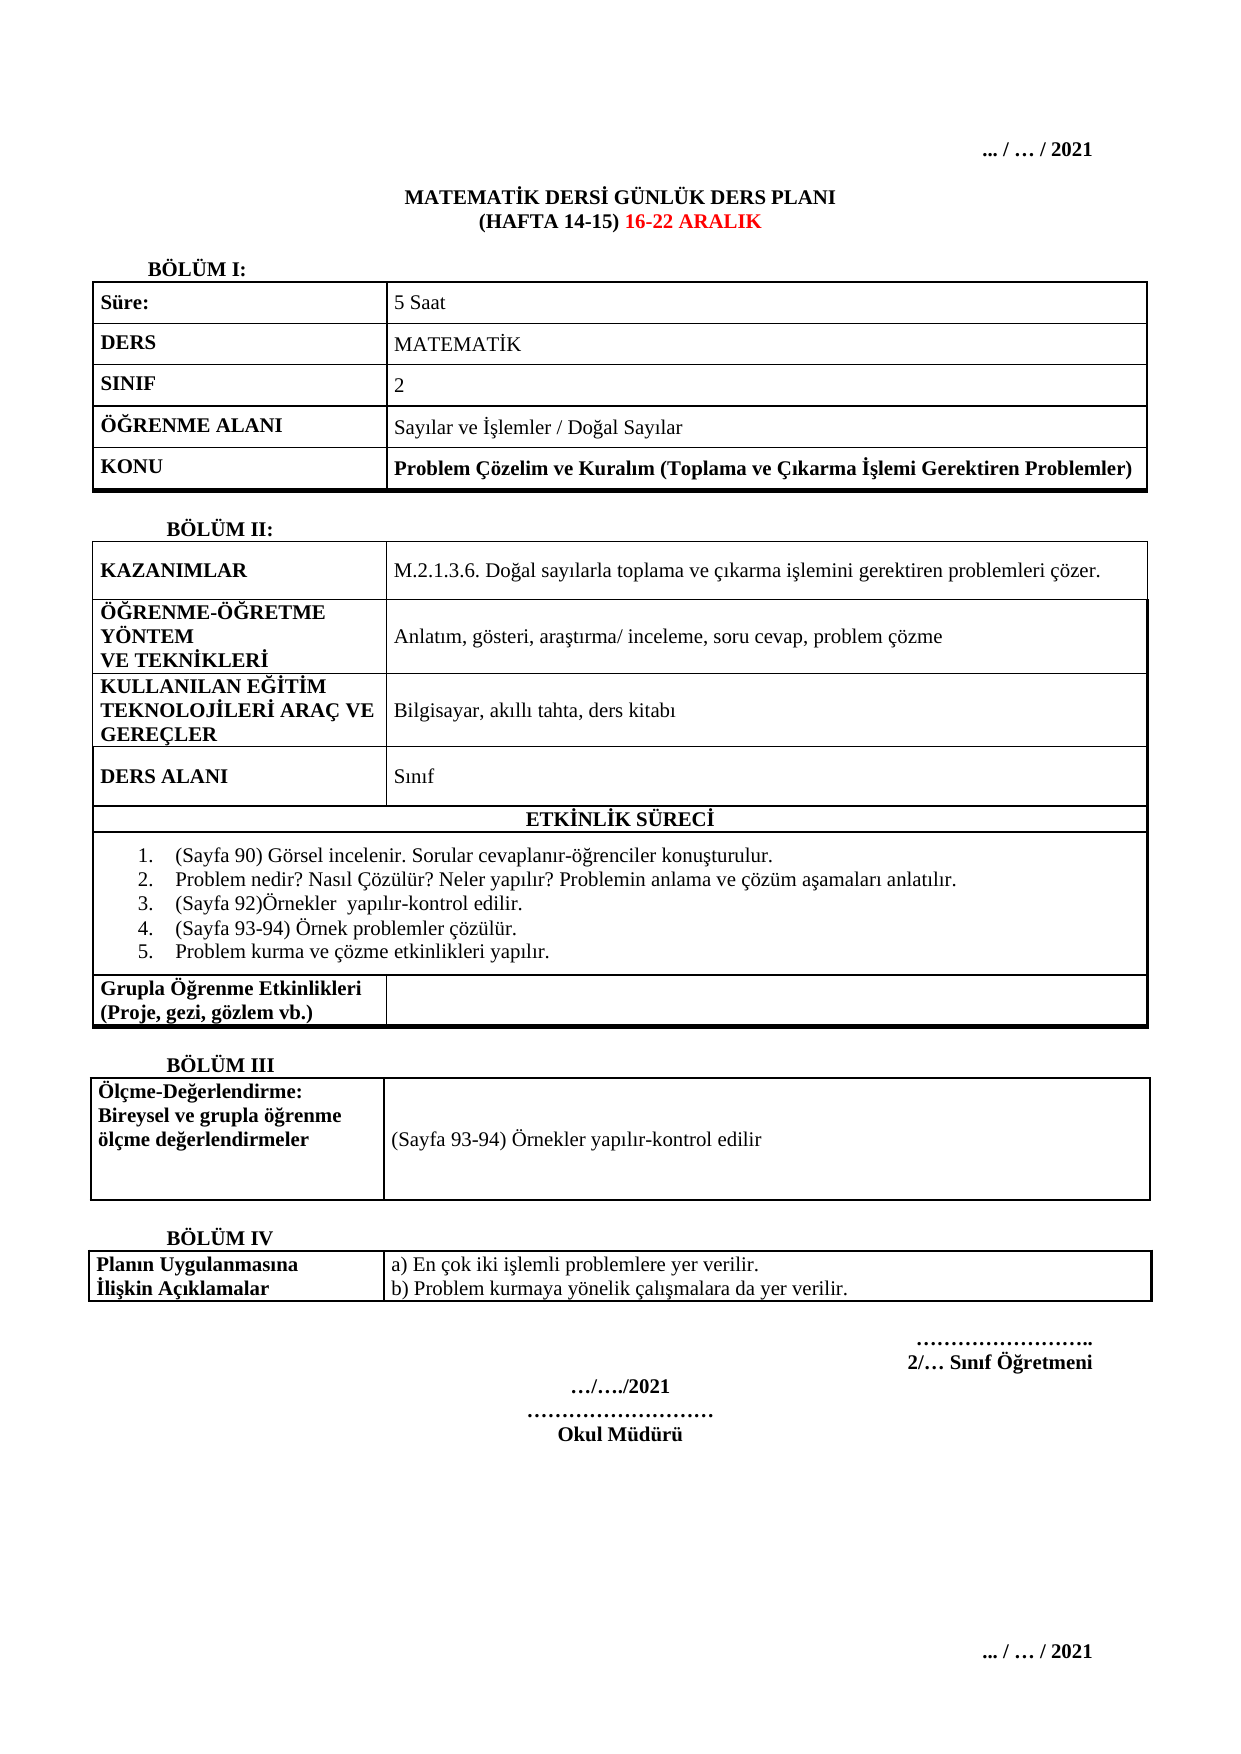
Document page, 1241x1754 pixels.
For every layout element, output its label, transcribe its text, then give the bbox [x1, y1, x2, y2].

table_cell ÖĞRENME-ÖĞRETME YÖNTEM VE TEKNİKLERİ [93, 600, 386, 672]
table_cell Sınıf [387, 747, 1146, 805]
table_cell ÖĞRENME ALANI [94, 407, 386, 447]
table_cell MATEMATİK [388, 324, 1146, 364]
table_header KAZANIMLAR [93, 542, 386, 599]
table_cell Grupla Öğrenme Etkinlikleri (Proje, gezi, gözlem vb.) [94, 976, 386, 1024]
table_header Ölçme-Değerlendirme: Bireysel ve grupla öğrenme ölçme değerlendirmeler [92, 1079, 383, 1199]
table_header a) En çok iki işlemli problemlere yer verilir. b) Problem kurmaya yönelik çalışmalara da yer verilir. [385, 1252, 1150, 1300]
text 2/… Sınıf Öğretmeni [148, 1350, 1092, 1374]
text Okul Müdürü [148, 1422, 1092, 1446]
text MATEMATİK DERSİ GÜNLÜK DERS PLANI [148, 185, 1092, 209]
text …………………….. [148, 1326, 1092, 1350]
table_cell Sayılar ve İşlemler / Doğal Sayılar [388, 407, 1146, 447]
table_cell [387, 976, 1146, 1024]
table_cell DERS [94, 324, 386, 364]
text BÖLÜM II: [148, 517, 1092, 541]
table_header (Sayfa 93-94) Örnekler yapılır-kontrol edilir [385, 1079, 1149, 1199]
subtitle BÖLÜM III [148, 1053, 1092, 1077]
text BÖLÜM I: [148, 257, 1092, 281]
table_cell Anlatım, gösteri, araştırma/ inceleme, soru cevap, problem çözme [387, 600, 1146, 672]
text …/…./2021 [148, 1374, 1092, 1398]
table_cell KULLANILAN EĞİTİM TEKNOLOJİLERİ ARAÇ VE GEREÇLER [93, 674, 386, 746]
text ... / … / 2021 [148, 1639, 1092, 1663]
table_cell KONU [94, 448, 386, 488]
table_cell ETKİNLİK SÜRECİ [94, 807, 1146, 831]
table_header Süre: [94, 283, 386, 322]
table_header M.2.1.3.6. Doğal sayılarla toplama ve çıkarma işlemini gerektiren problemleri çözer. [387, 542, 1147, 599]
table_header 5 Saat [388, 283, 1146, 322]
table_cell Problem Çözelim ve Kuralım (Toplama ve Çıkarma İşlemi Gerektiren Problemler) [388, 448, 1146, 488]
table_header Planın Uygulanmasına İlişkin Açıklamalar [90, 1252, 383, 1300]
table_cell 2 [388, 365, 1146, 405]
subtitle BÖLÜM IV [148, 1226, 1092, 1249]
table_cell DERS ALANI [94, 747, 386, 805]
table_cell (Sayfa 90) Görsel incelenir. Sorular cevaplanır-öğrenciler konuşturulur. Problem nedir? Nasıl Çözülür? Neler yapılır? Problemin anlama ve çözüm aşamaları anlatılır. (Sayfa 92)Örnekler yapılır-kontrol edilir. (Sayfa 93-94) Örnek problemler çözülür. Problem kurma ve çözme etkinlikleri yapılır. [94, 833, 1146, 974]
text ... / … / 2021 [148, 137, 1092, 161]
table_cell SINIF [94, 365, 386, 405]
text (HAFTA 14-15) 16-22 ARALIK [148, 209, 1092, 233]
text ……………………… [148, 1398, 1092, 1422]
table_cell Bilgisayar, akıllı tahta, ders kitabı [387, 674, 1146, 746]
